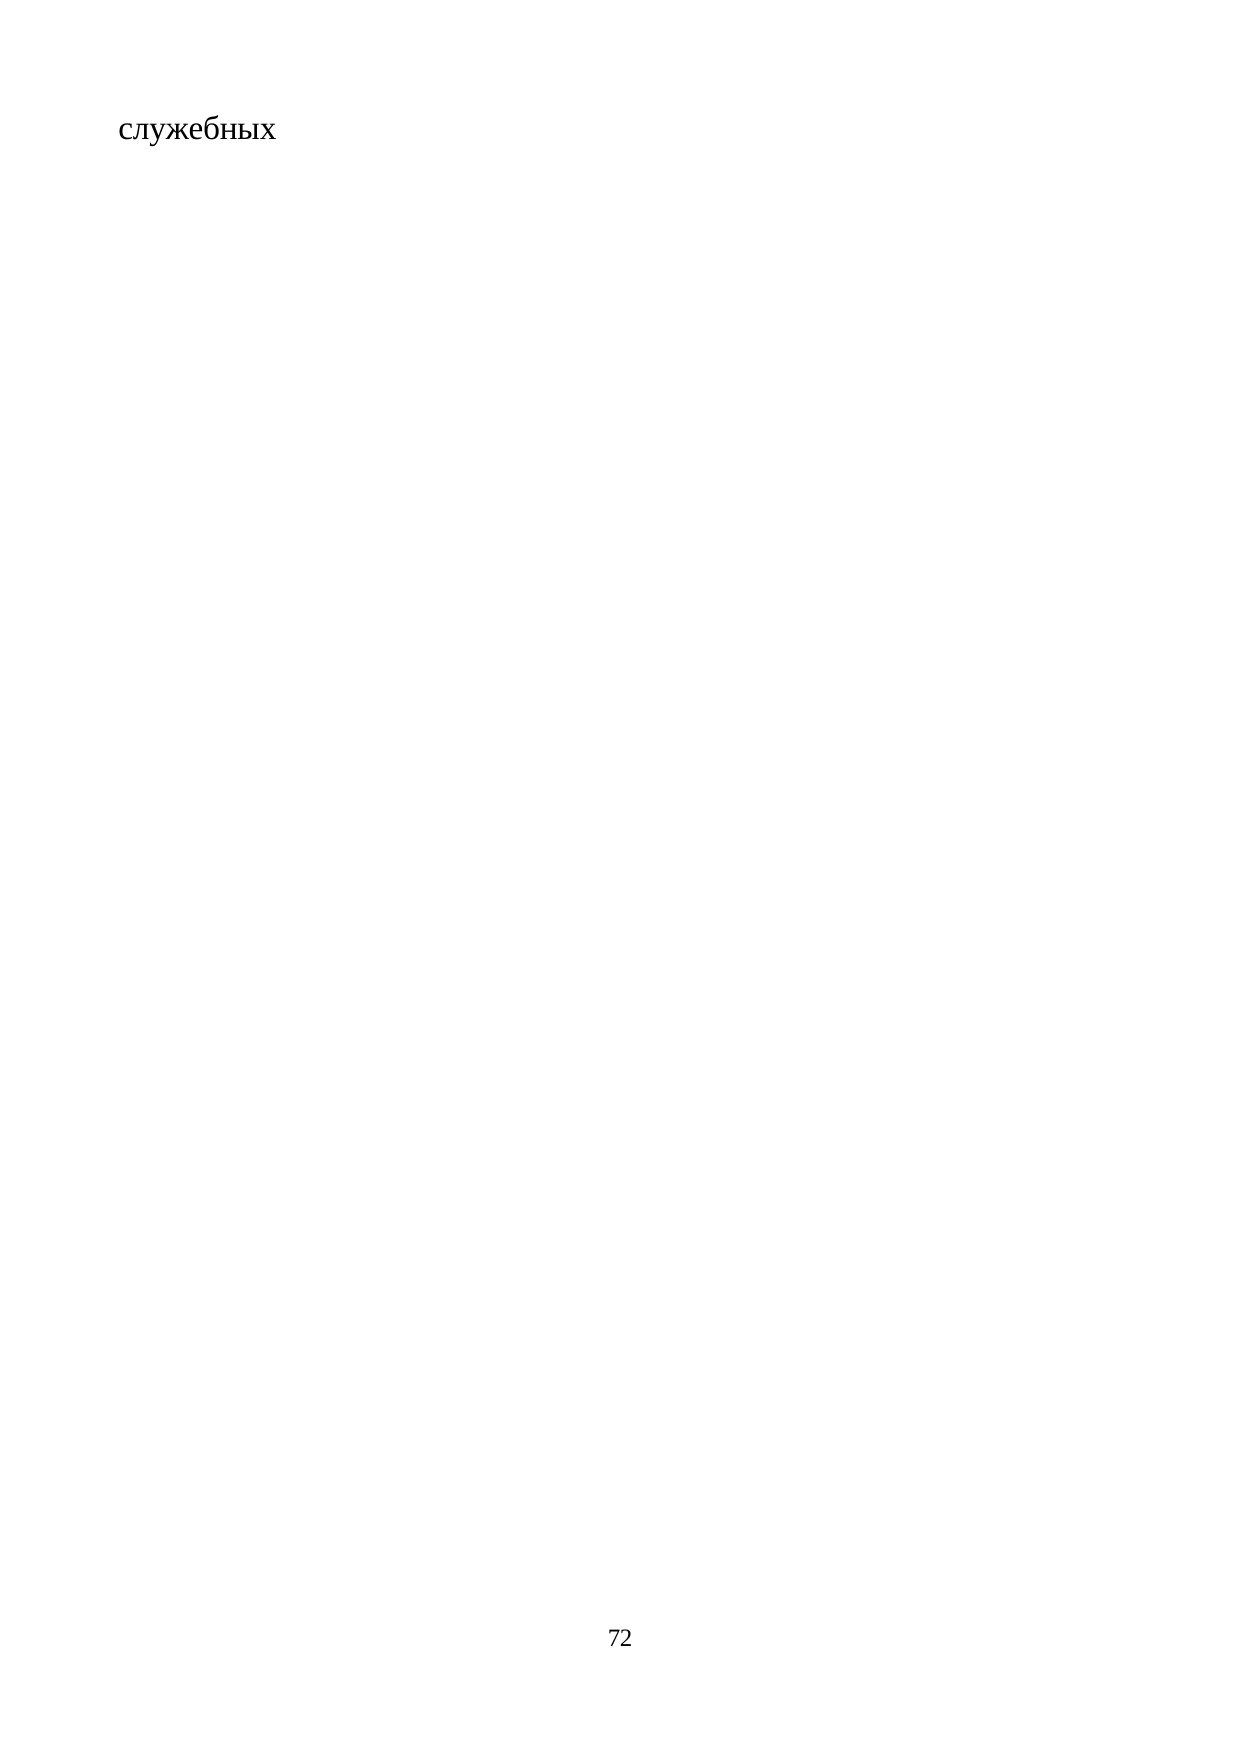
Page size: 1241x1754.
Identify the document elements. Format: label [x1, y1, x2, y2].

text [118, 108, 1122, 147]
